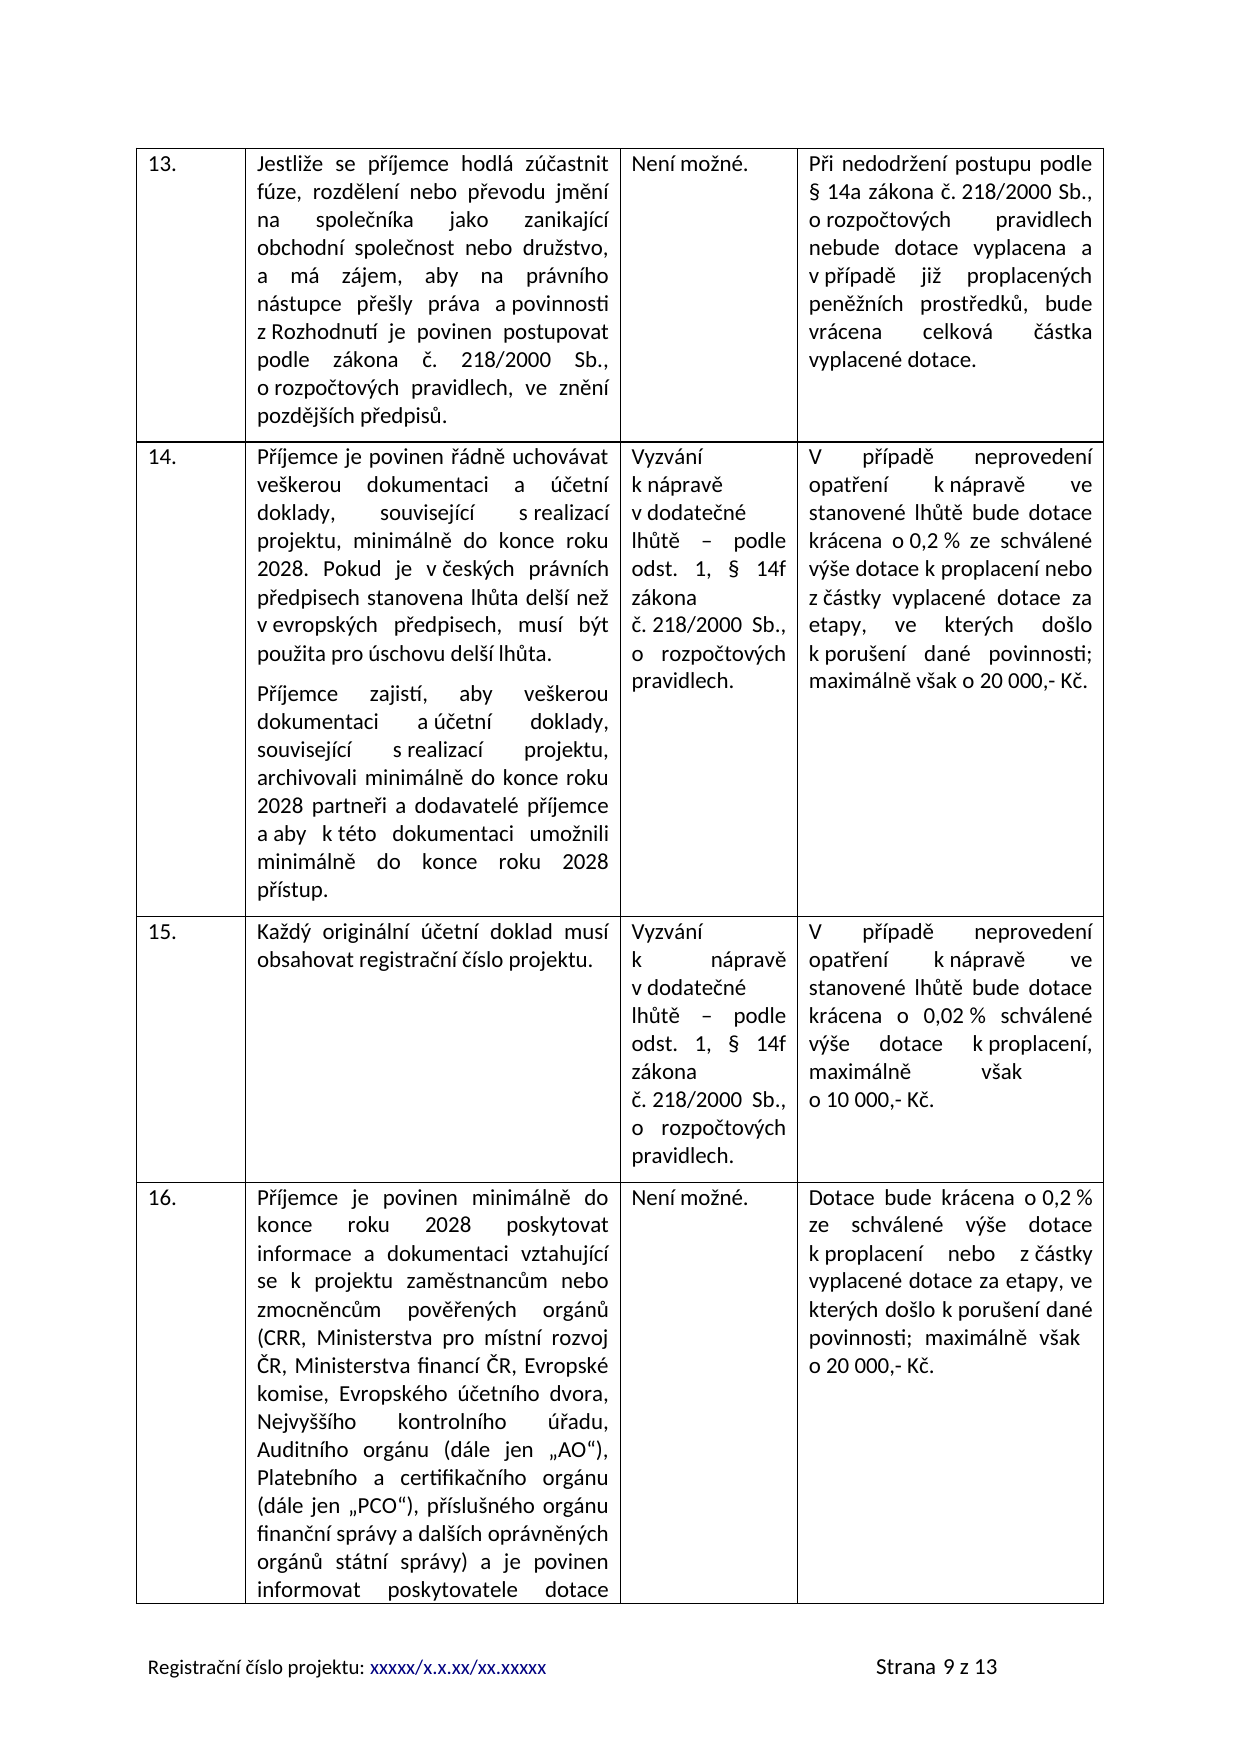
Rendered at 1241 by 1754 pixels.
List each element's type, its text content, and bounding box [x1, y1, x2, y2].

table_cell V případě neprovedení opatření k nápravě ve stanovené lhůtě bude dotace krácena o 0,2 % ze schválené výše dotace k proplacení nebo z částky vyplacené dotace za etapy, ve kterých došlo k porušení dané povinnosti; maximálně však o 20 000,- Kč. [798, 443, 1103, 916]
table_cell 13. [137, 149, 245, 441]
table_cell 14. [137, 443, 245, 916]
table_cell Každý originální účetní doklad musí obsahovat registrační číslo projektu. [246, 917, 620, 1182]
table_cell 16. [137, 1183, 245, 1603]
table_cell Není možné. [621, 1183, 797, 1603]
table_cell V případě neprovedení opatření k nápravě ve stanovené lhůtě bude dotace krácena o 0,02 % schválené výše dotace k proplacení, maximálně však o 10 000,- Kč. [798, 917, 1103, 1182]
table_cell Není možné. [621, 149, 797, 441]
table_cell Vyzvání k nápravě v dodatečné lhůtě – podle odst. 1, § 14f zákona č. 218/2000 Sb., o rozpočtových pravidlech. [621, 443, 797, 916]
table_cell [246, 1183, 620, 1603]
table_cell Při nedodržení postupu podle § 14a zákona č. 218/2000 Sb., o rozpočtových pravidlech nebude dotace vyplacena a v případě již proplacených peněžních prostředků, bude vrácena celková částka vyplacené dotace. [798, 149, 1103, 441]
table_cell 15. [137, 917, 245, 1182]
table_cell Vyzvání k nápravě v dodatečné lhůtě – podle odst. 1, § 14f zákona č. 218/2000 Sb., o rozpočtových pravidlech. [621, 917, 797, 1182]
table_cell Příjemce je povinen řádně uchovávat veškerou dokumentaci a účetní doklady, související s realizací projektu, minimálně do konce roku 2028. Pokud je v českých právních předpisech stanovena lhůta delší než v evropských předpisech, musí být použita pro úschovu delší lhůta. Příjemce zajistí, aby veškerou dokumentaci a účetní doklady, související s realizací projektu, archivovali minimálně do konce roku 2028 partneři a dodavatelé příjemce a aby k této dokumentaci umožnili minimálně do konce roku 2028 přístup. [246, 443, 620, 916]
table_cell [798, 1183, 1103, 1603]
table_cell Jestliže se příjemce hodlá zúčastnit fúze, rozdělení nebo převodu jmění na společníka jako zanikající obchodní společnost nebo družstvo, a má zájem, aby na právního nástupce přešly práva a povinnosti z Rozhodnutí je povinen postupovat podle zákona č. 218/2000 Sb., o rozpočtových pravidlech, ve znění pozdějších předpisů. [246, 149, 620, 441]
